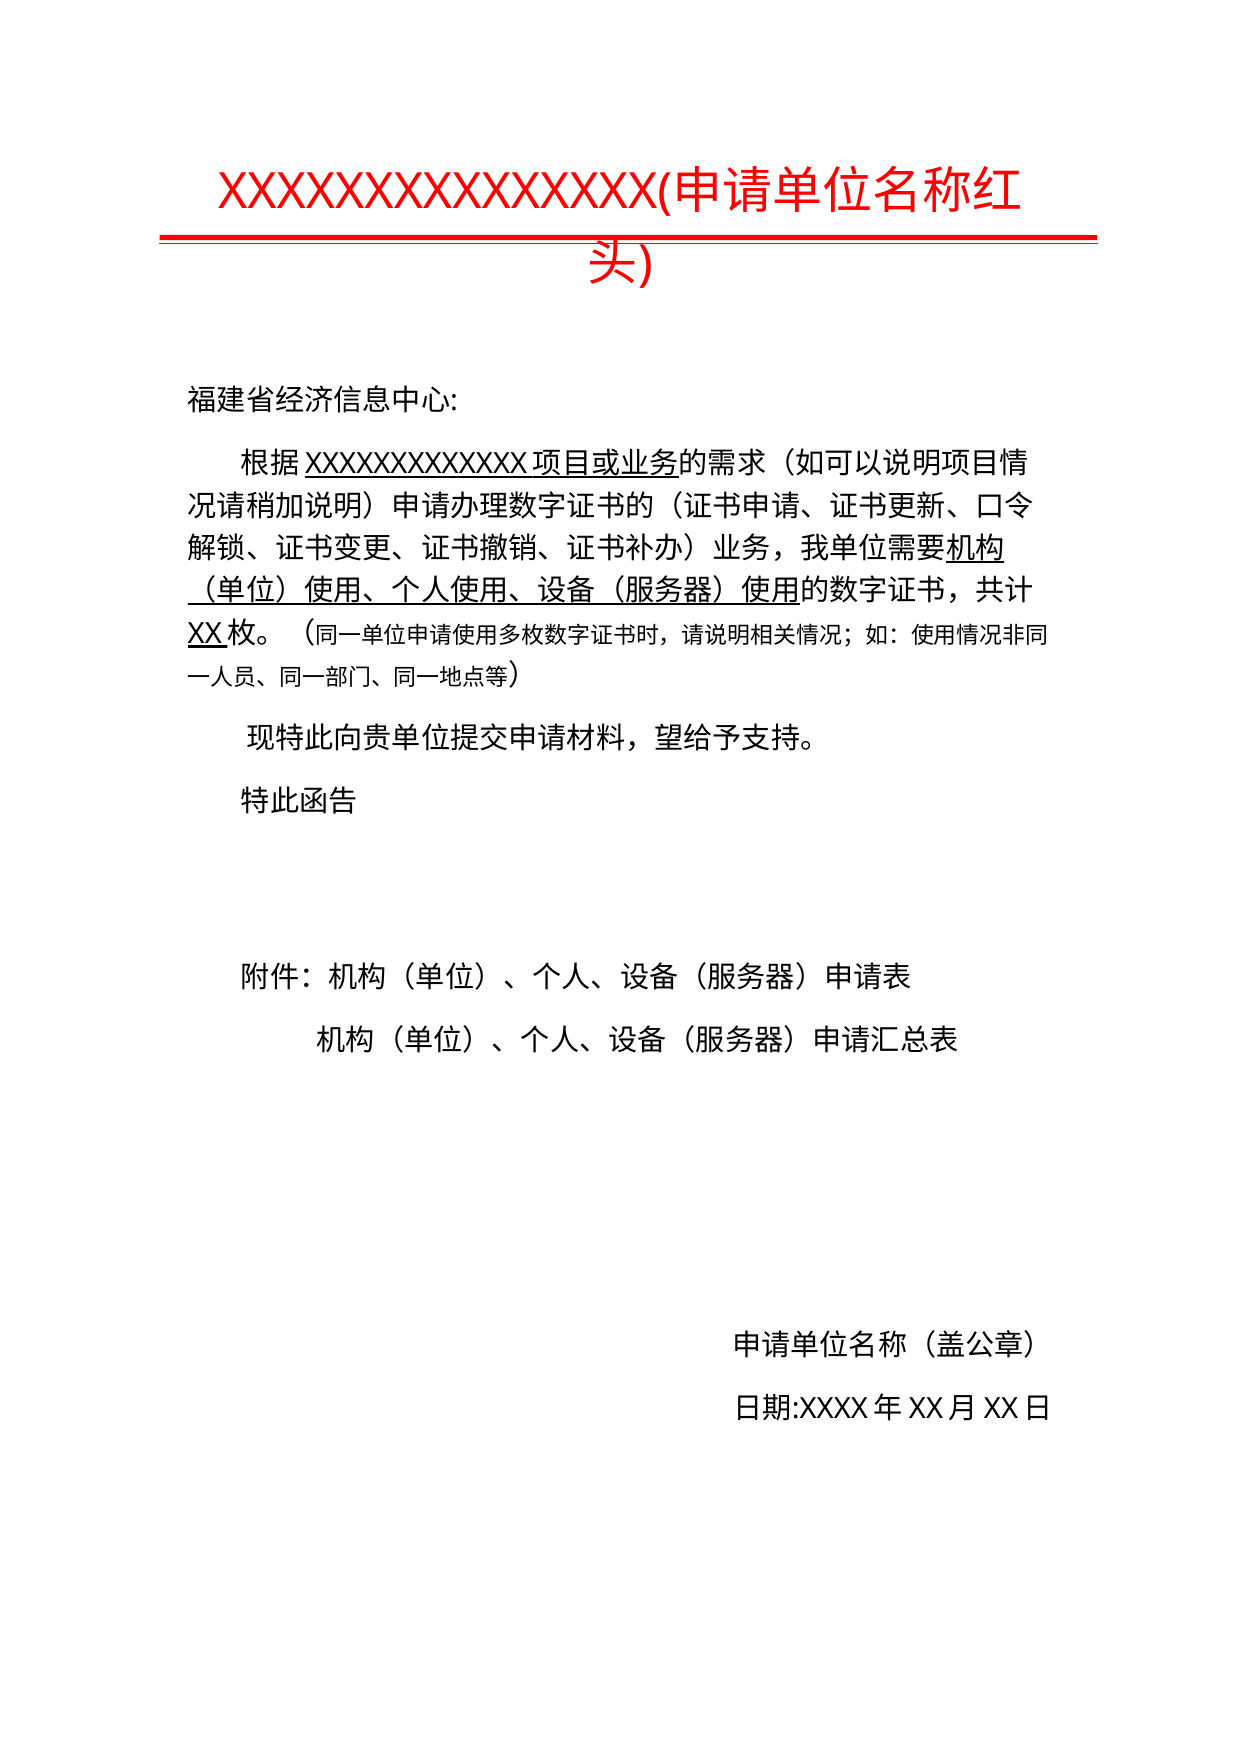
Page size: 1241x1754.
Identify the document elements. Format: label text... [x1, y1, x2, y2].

text 机构（单位）、个人、设备（服务器）申请汇总表 [187, 1017, 1053, 1059]
text XXXXXXXXXXXXXXX(申请单位名称红头) [187, 244, 1053, 295]
text 现特此向贵单位提交申请材料，望给予支持。 [187, 715, 1053, 757]
text 特此函告 [187, 778, 1053, 820]
text XXXXXXXXXXXXXXX(申请单位名称红头) [187, 150, 1053, 234]
text 日期:XXXX年XX月XX日 [187, 1385, 1053, 1427]
text 福建省经济信息中心: [187, 377, 1053, 419]
text 附件：机构（单位）、个人、设备（服务器）申请表 [187, 954, 1053, 996]
text 根据XXXXXXXXXXXXX项目或业务的需求（如可以说明项目情况请稍加说明）申请办理数字证书的（证书申请、证书更新、口令解锁、证书变更、证书撤销、证书补办）业务，我单位需要机构（单位）使用、个人使用、设备（服务器）使用的数字证书，共计XX枚。（同一单位申请使用多枚数字证书时，请说明相关情况；如：使用情况非同一人员、同一部门、同一地点等） [187, 440, 1053, 694]
text 申请单位名称（盖公章） [187, 1322, 1053, 1364]
